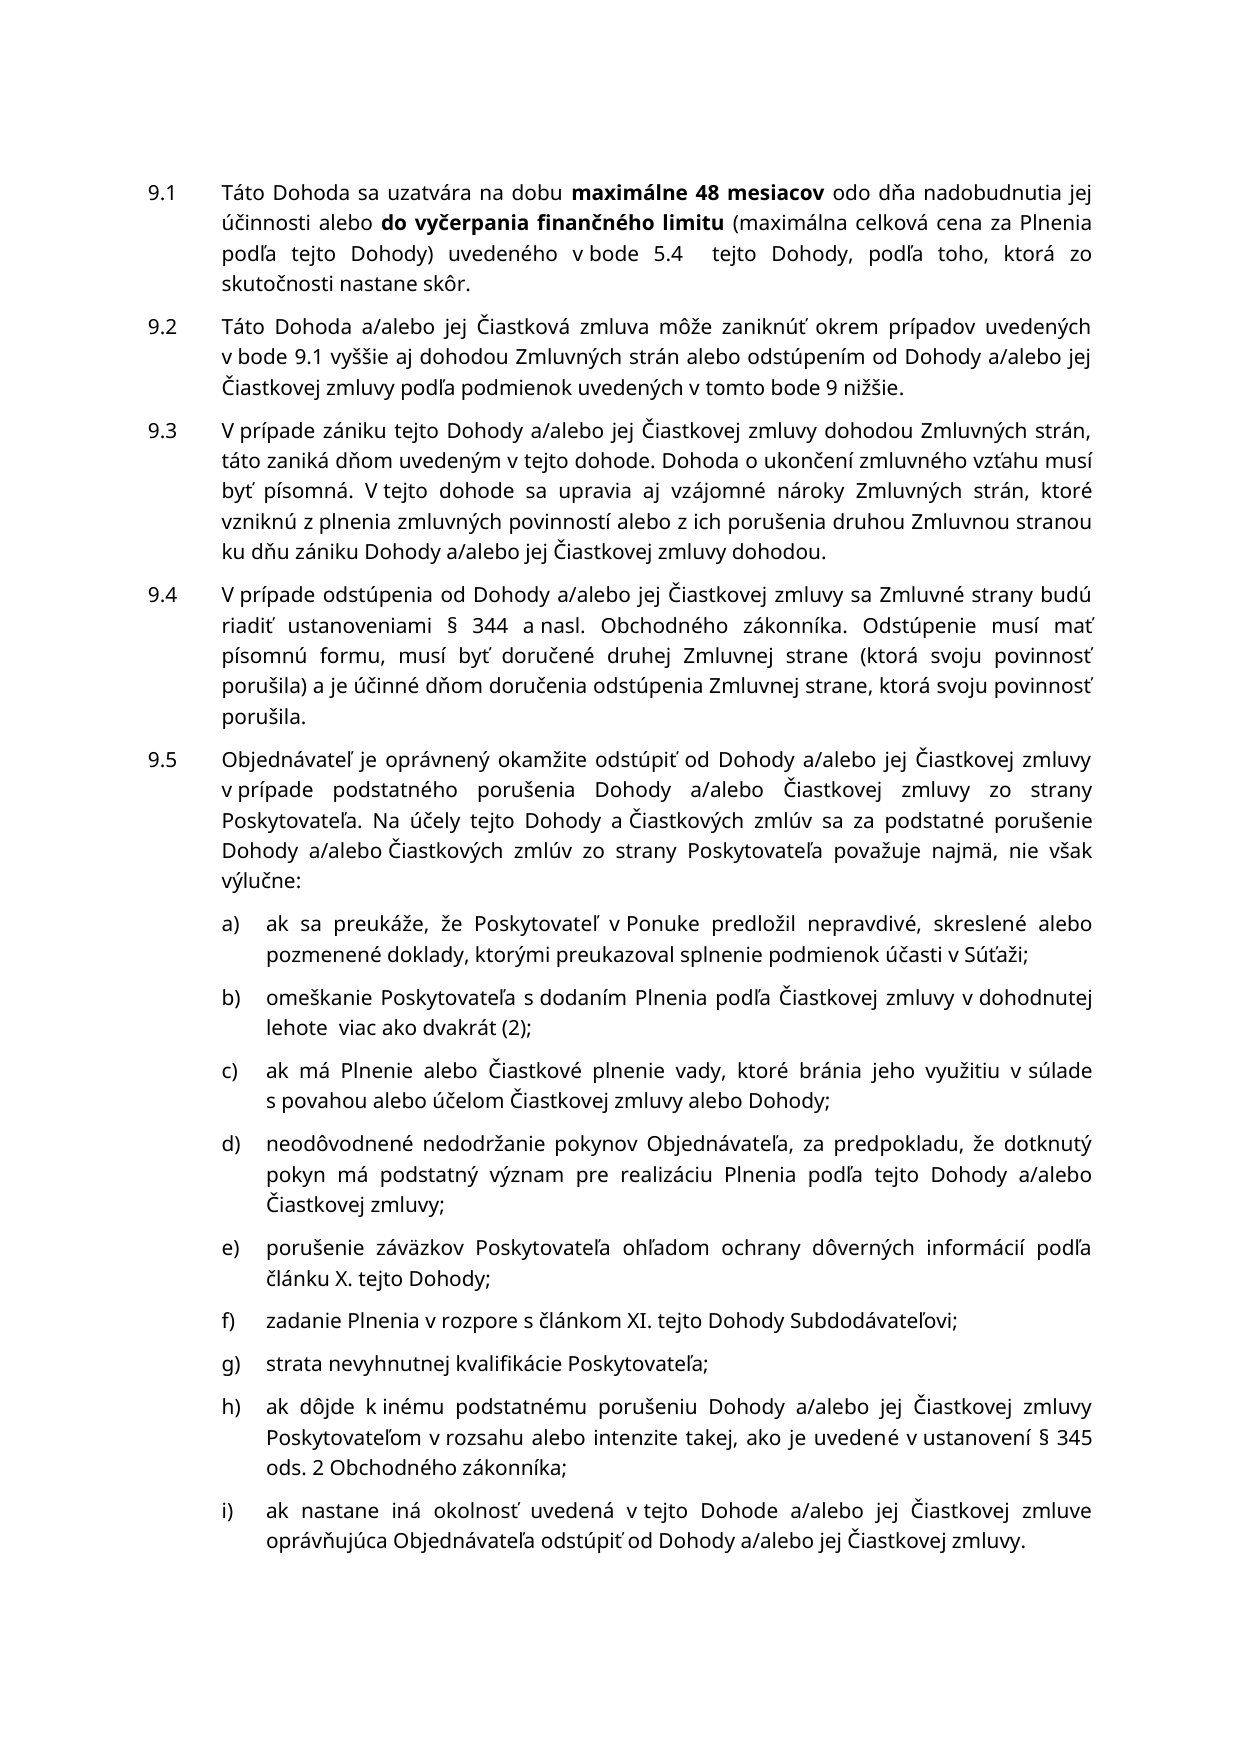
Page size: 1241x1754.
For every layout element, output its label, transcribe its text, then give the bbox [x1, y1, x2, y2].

list V prípade odstúpenia od Dohody a/alebo jej Čiastkovej zmluvy sa Zmluvné strany budú riadiť ustanoveniami § 344 a nasl. Obchodného zákonníka. Odstúpenie musí mať písomnú formu, musí byť doručené druhej Zmluvnej strane (ktorá svoju povinnosť porušila) a je účinné dňom doručenia odstúpenia Zmluvnej strane, ktorá svoju povinnosť porušila. [148, 580, 1093, 730]
list V prípade zániku tejto Dohody a/alebo jej Čiastkovej zmluvy dohodou Zmluvných strán, táto zaniká dňom uvedeným v tejto dohode. Dohoda o ukončení zmluvného vzťahu musí byť písomná. V tejto dohode sa upravia aj vzájomné nároky Zmluvných strán, ktoré vzniknú z plnenia zmluvných povinností alebo z ich porušenia druhou Zmluvnou stranou ku dňu zániku Dohody a/alebo jej Čiastkovej zmluvy dohodou. [148, 416, 1093, 566]
list Táto Dohoda sa uzatvára na dobu maximálne 48 mesiacov odo dňa nadobudnutia jej účinnosti alebo do vyčerpania finančného limitu (maximálna celková cena za Plnenia podľa tejto Dohody) uvedeného v bode 5.4 tejto Dohody, podľa toho, ktorá zo skutočnosti nastane skôr. [148, 178, 1093, 297]
list omeškanie Poskytovateľa s dodaním Plnenia podľa Čiastkovej zmluvy v dohodnutej lehote viac ako dvakrát (2); [221, 983, 1093, 1042]
list Táto Dohoda a/alebo jej Čiastková zmluva môže zaniknúť okrem prípadov uvedených v bode 9.1 vyššie aj dohodou Zmluvných strán alebo odstúpením od Dohody a/alebo jej Čiastkovej zmluvy podľa podmienok uvedených v tomto bode 9 nižšie. [148, 312, 1093, 401]
list ak nastane iná okolnosť uvedená v tejto Dohode a/alebo jej Čiastkovej zmluve oprávňujúca Objednávateľa odstúpiť od Dohody a/alebo jej Čiastkovej zmluvy. [221, 1496, 1093, 1555]
list Objednávateľ je oprávnený okamžite odstúpiť od Dohody a/alebo jej Čiastkovej zmluvy v prípade podstatného porušenia Dohody a/alebo Čiastkovej zmluvy zo strany Poskytovateľa. Na účely tejto Dohody a Čiastkových zmlúv sa za podstatné porušenie Dohody a/alebo Čiastkových zmlúv zo strany Poskytovateľa považuje najmä, nie však výlučne: [148, 745, 1093, 895]
list ak sa preukáže, že Poskytovateľ v Ponuke predložil nepravdivé, skreslené alebo pozmenené doklady, ktorými preukazoval splnenie podmienok účasti v Súťaži; [221, 909, 1093, 968]
list porušenie záväzkov Poskytovateľa ohľadom ochrany dôverných informácií podľa článku X. tejto Dohody; [221, 1233, 1093, 1292]
list zadanie Plnenia v rozpore s článkom XI. tejto Dohody Subdodávateľovi; [221, 1307, 1093, 1335]
list neodôvodnené nedodržanie pokynov Objednávateľa, za predpokladu, že dotknutý pokyn má podstatný význam pre realizáciu Plnenia podľa tejto Dohody a/alebo Čiastkovej zmluvy; [221, 1129, 1093, 1219]
list ak dôjde k inému podstatnému porušeniu Dohody a/alebo jej Čiastkovej zmluvy Poskytovateľom v rozsahu alebo intenzite takej, ako je uvedené v ustanovení § 345 ods. 2 Obchodného zákonníka; [221, 1392, 1093, 1482]
list strata nevyhnutnej kvalifikácie Poskytovateľa; [221, 1349, 1093, 1378]
list ak má Plnenie alebo Čiastkové plnenie vady, ktoré bránia jeho využitiu v súlade s povahou alebo účelom Čiastkovej zmluvy alebo Dohody; [221, 1056, 1093, 1115]
